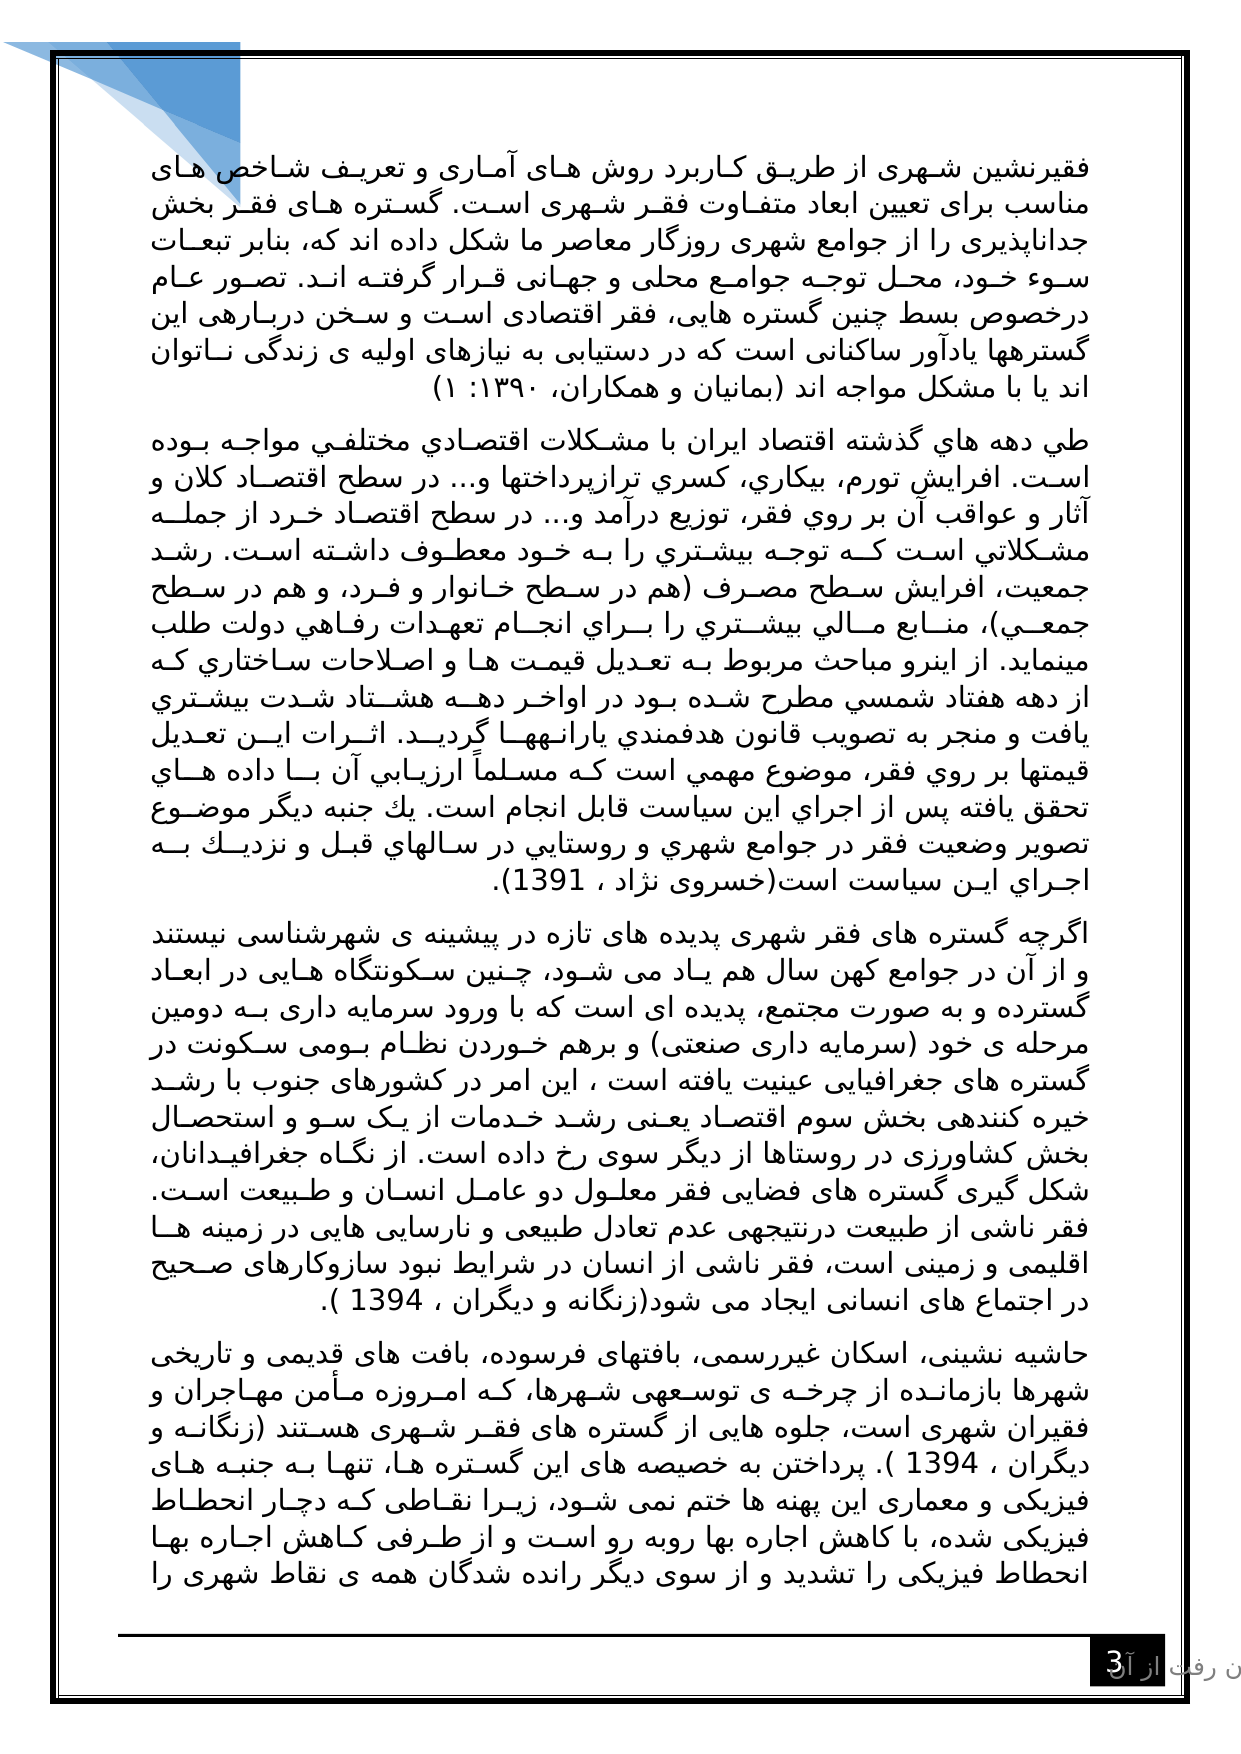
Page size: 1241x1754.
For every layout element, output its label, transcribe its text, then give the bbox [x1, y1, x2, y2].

picture [59, 59, 241, 208]
picture [1, 42, 241, 208]
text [150, 1337, 1090, 1591]
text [150, 150, 1090, 404]
text اگرچه گستره های فقر شهری پدیده های تازه در پیشینه ی شهرشناسی نیستند و از آن در جوامع کهن سال هم یاد می شود، چنین سکونتگاه هایی در ابعاد گسترده و به صورت مجتمع، پدیده ای است که با ورود سرمایه داری به دومین مرحله ی خود (سرمایه داری صنعتی) و برهم خوردن نظام بومی سکونت در گستره های جغرافیایی عینیت یافته است ، این امر در کشورهای جنوب با رشد خیره کنندهی بخش سوم اقتصاد یعنی رشد خدمات از یک سو و استحصال بخش کشاورزی در روستاها از دیگر سوی رخ داده است. از نگاه جغرافیدانان، شکل گیری گستره های فضایی فقر معلول دو عامل انسان و طبیعت است. فقر ناشی از طبیعت درنتیجهی عدم تعادل طبیعی و نارسایی هایی در زمینه ها اقلیمی و زمینی است، فقر ناشی از انسان در شرایط نبود سازوکارهای صحیح در اجتماع های انسانی ایجاد می شود(زنگانه و دیگران ، 1394 ). [150, 917, 1090, 1317]
text طي دهه هاي گذشته اقتصاد ايران با مشـكلات اقتصـادي مختلفـي مواجـه بـوده اسـت. افرايش تورم، بيكاري، كسري ترازپرداختها و... در سطح اقتصاد كلان و آثار و عواقب آن بر روي فقر، توزيع درآمد و... در سطح اقتصاد خرد از جملـه مشـكلاتي اسـت كـه توجه بيشتري را به خود معطوف داشته است. رشد جمعيت، افرايش سطح مصرف (هم در سطح خانوار و فرد، و هم در سطح جمعـي)، منـابع مـالي بيشـتري را بـراي انجـام تعهدات رفاهي دولت طلب مينمايد. از اينرو مباحث مربوط بـه تعـديل قيمـت هـا و اصلاحات ساختاري كه از دهه هفتاد شمسي مطرح شـده بـود در اواخـر دهـه هشـتاد شدت بيشتري يافت و منجر به تصويب قانون هدفمندي يارانههـا گرديـد. اثـرات ايـن تعديل قيمتها بر روي فقر، موضوع مهمي است كـه مسـلماً ارزيـابي آن بـا داده هـاي تحقق يافته پس از اجراي اين سياست قابل انجام است. يك جنبه ديگر موضوع تصوير وضعيت فقر در جوامع شهري و روستايي در سالهاي قبل و نزديـك بـه اجـراي ايـن سياست است(خسروی نژاد ، 1391). [150, 423, 1090, 897]
